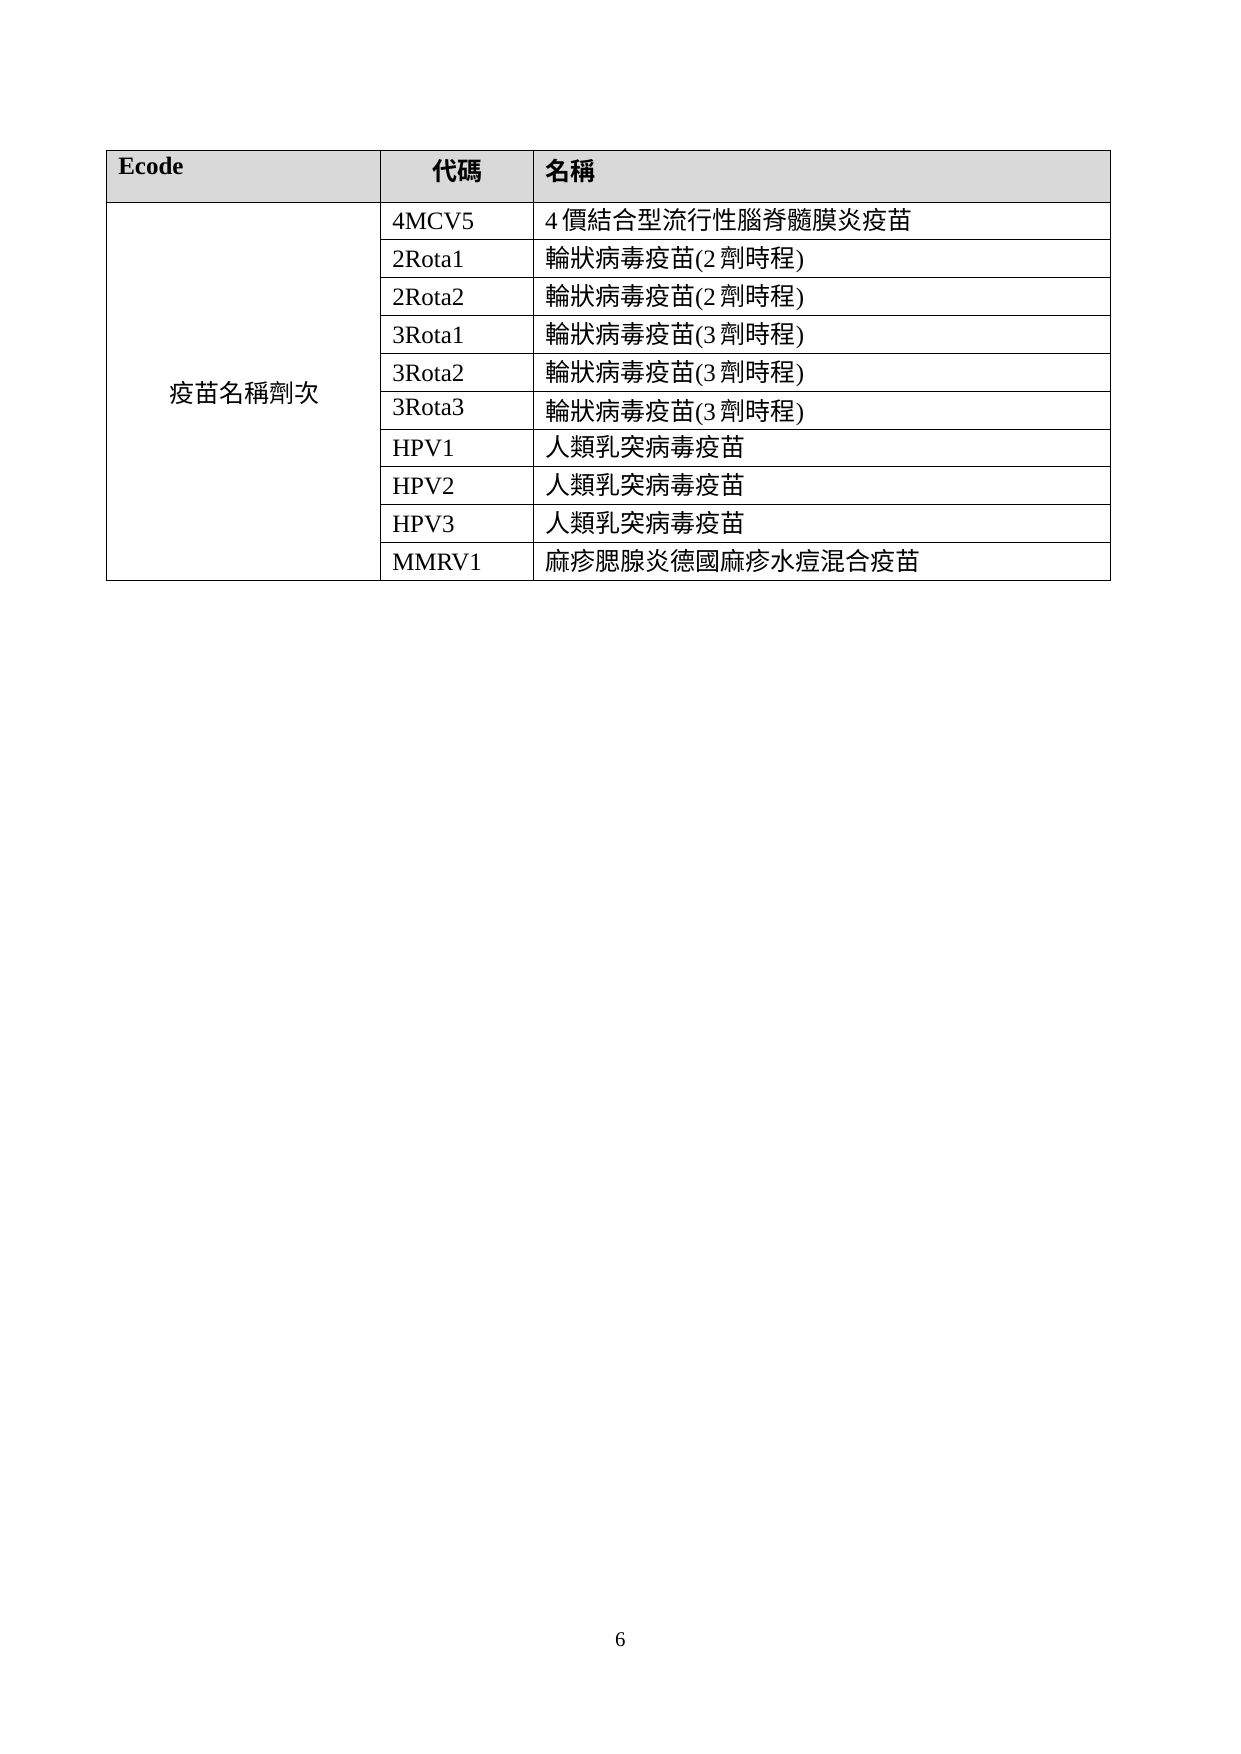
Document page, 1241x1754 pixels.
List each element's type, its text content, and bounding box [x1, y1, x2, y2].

table_cell 2Rota1 [381, 240, 533, 277]
table_cell 4價結合型流行性腦脊髓膜炎疫苗 [534, 203, 1110, 239]
table_cell HPV3 [381, 505, 533, 542]
table_cell 輪狀病毒疫苗(3劑時程) [534, 316, 1110, 353]
table_cell 3Rota1 [381, 316, 533, 353]
table_cell 輪狀病毒疫苗(3劑時程) [534, 392, 1110, 428]
table_header 代碼 [381, 151, 533, 202]
table_cell 人類乳突病毒疫苗 [534, 430, 1110, 466]
table_cell HPV2 [381, 467, 533, 504]
table_cell HPV1 [381, 430, 533, 466]
table_cell 4MCV5 [381, 203, 533, 239]
table_cell MMRV1 [381, 543, 533, 580]
table_cell 輪狀病毒疫苗(2劑時程) [534, 278, 1110, 315]
table_cell 人類乳突病毒疫苗 [534, 505, 1110, 542]
table_cell 3Rota3 [381, 392, 533, 428]
table_cell 輪狀病毒疫苗(2劑時程) [534, 240, 1110, 277]
table_cell 3Rota2 [381, 354, 533, 391]
table_cell 麻疹腮腺炎德國麻疹水痘混合疫苗 [534, 543, 1110, 580]
table_header 名稱 [534, 151, 1110, 202]
table_cell 人類乳突病毒疫苗 [534, 467, 1110, 504]
table_cell 輪狀病毒疫苗(3劑時程) [534, 354, 1110, 391]
table_header Ecode [107, 151, 380, 202]
table_cell 2Rota2 [381, 278, 533, 315]
table_cell 疫苗名稱劑次 [107, 203, 380, 580]
